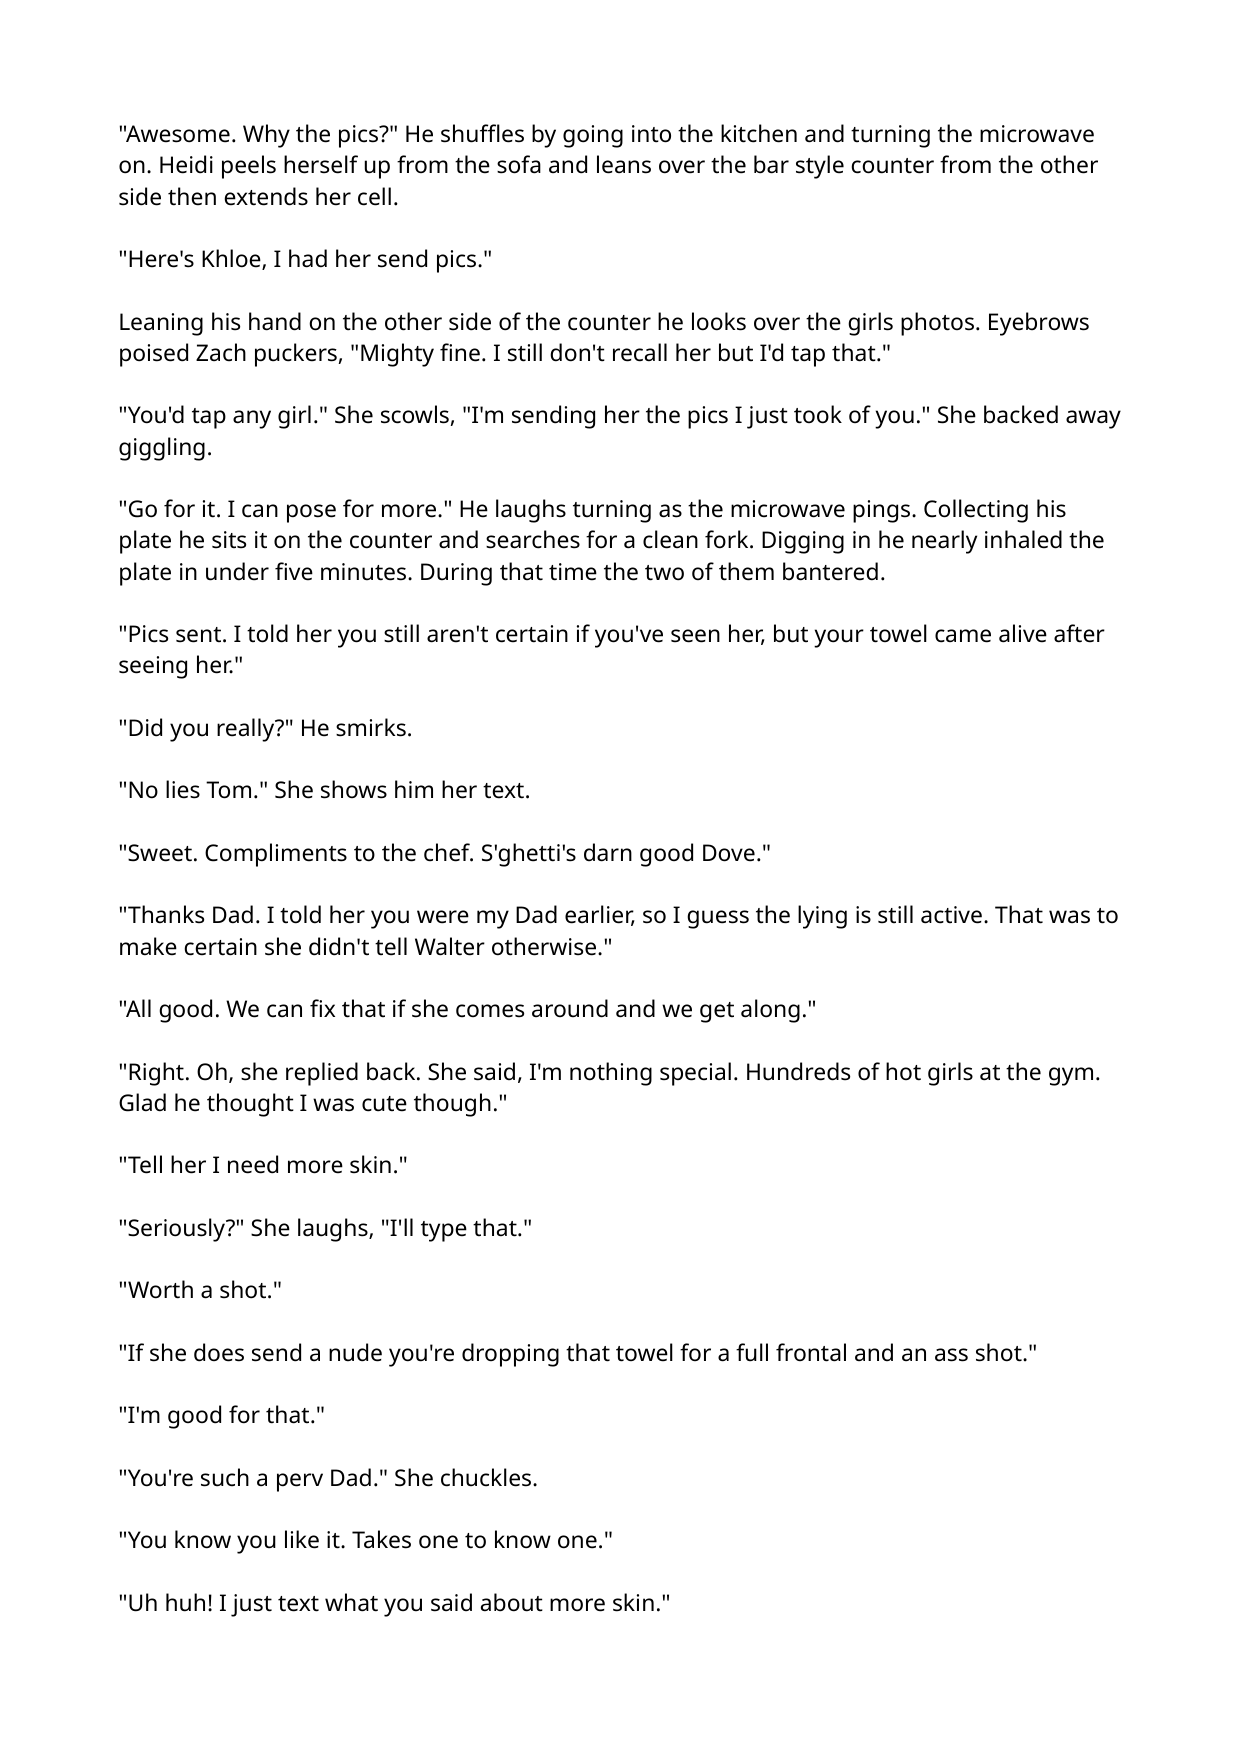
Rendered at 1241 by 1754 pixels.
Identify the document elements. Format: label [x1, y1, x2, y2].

text [118, 118, 1122, 1618]
